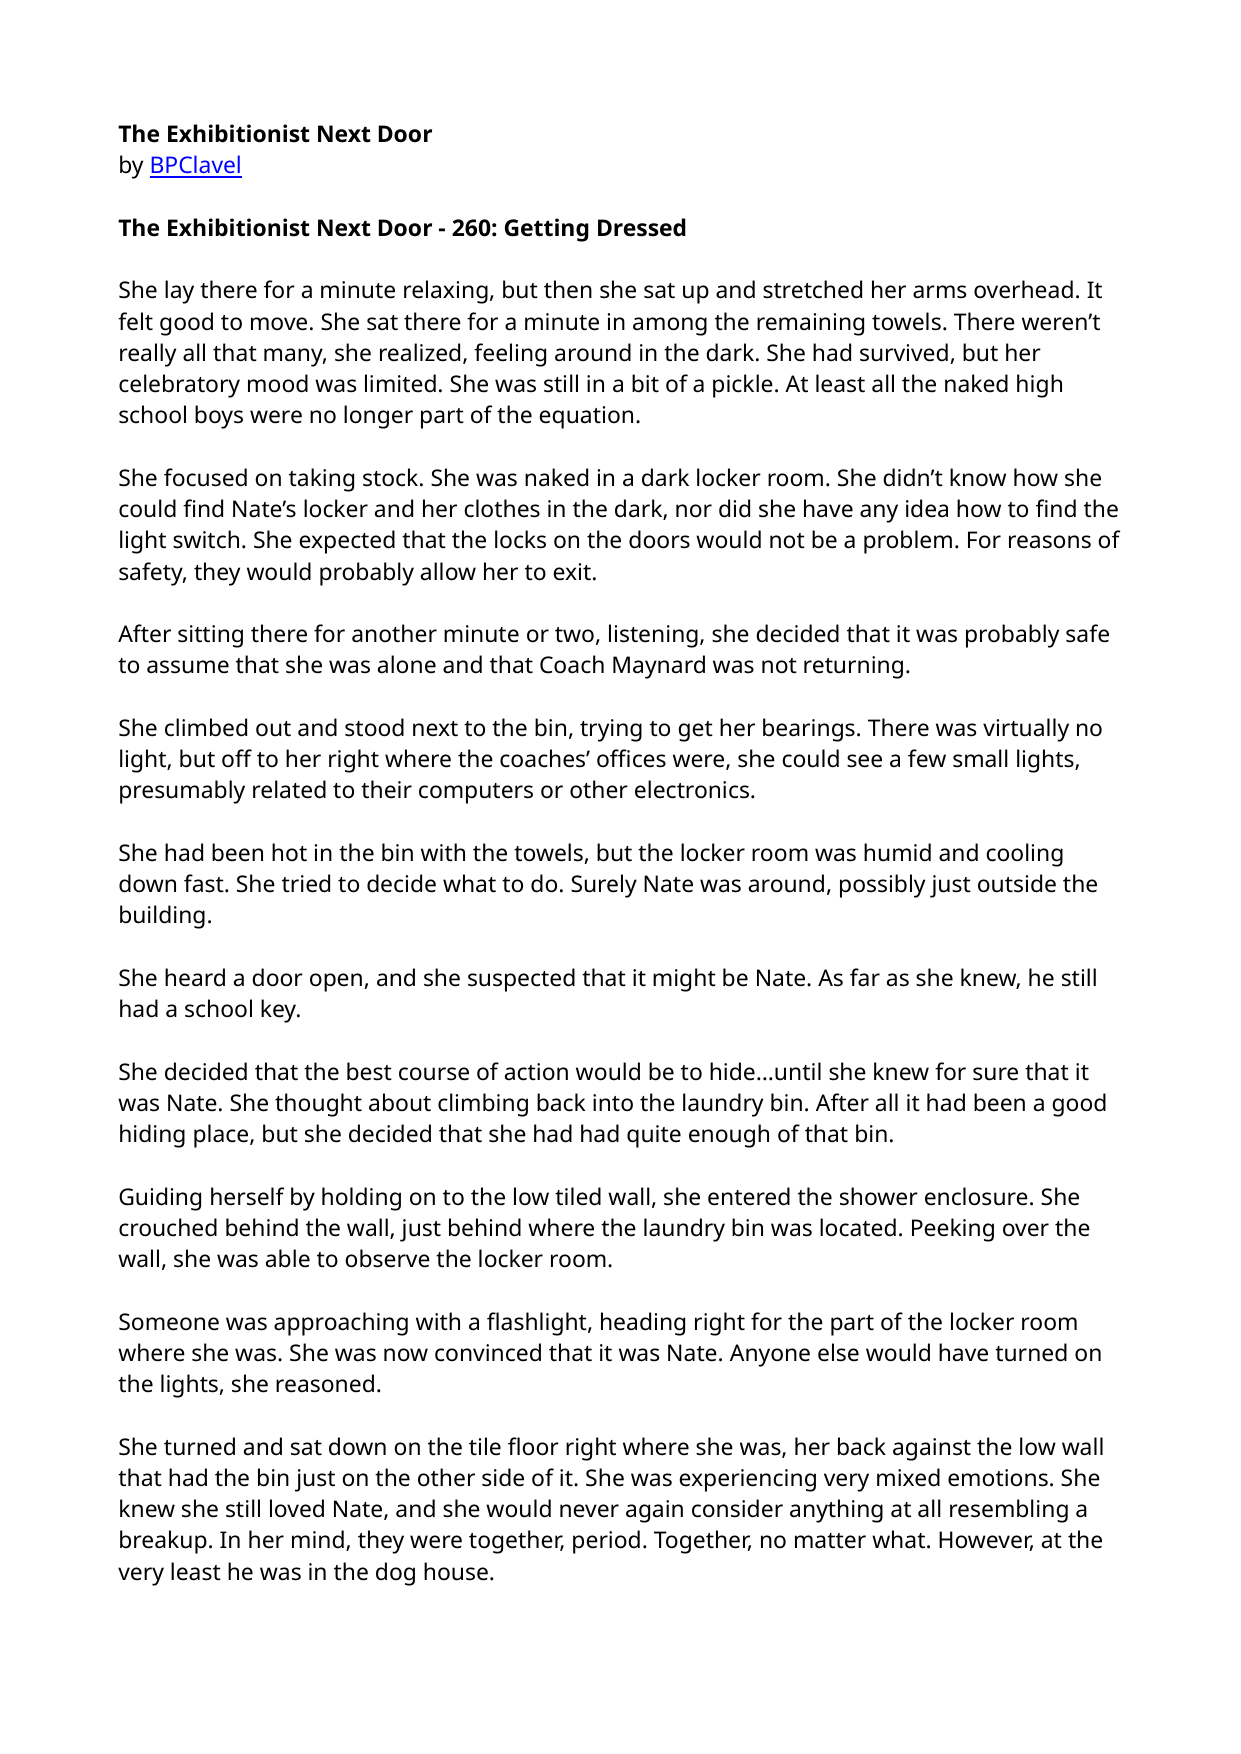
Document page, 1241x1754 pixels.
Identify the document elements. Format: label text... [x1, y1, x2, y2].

text The Exhibitionist Next Door [118, 118, 1122, 149]
text by BPClavel [118, 149, 1122, 181]
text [118, 243, 1122, 1618]
text The Exhibitionist Next Door - 260: Getting Dressed [118, 212, 1122, 243]
